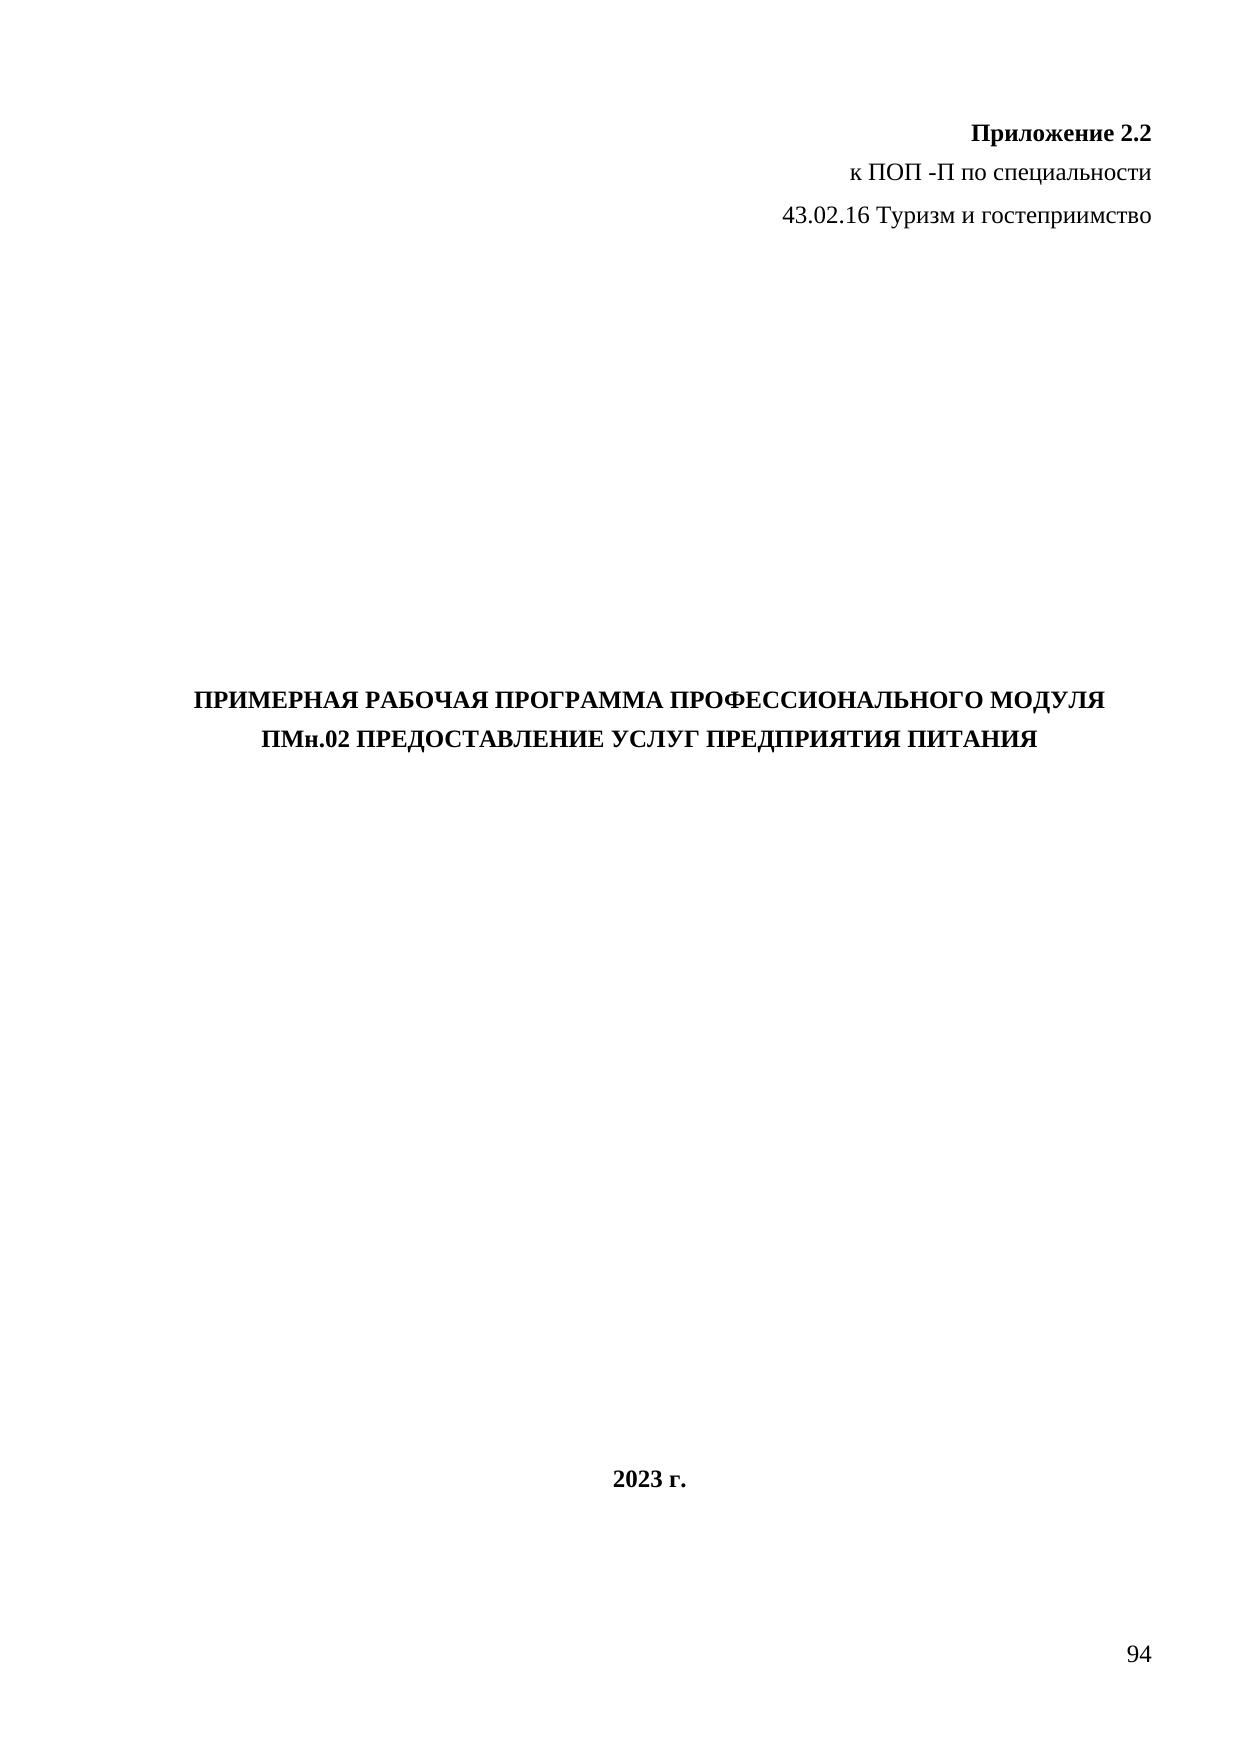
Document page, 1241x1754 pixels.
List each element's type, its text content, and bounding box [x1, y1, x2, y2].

subtitle ПМн.02 ПРЕДОСТАВЛЕНИЕ УСЛУГ ПРЕДПРИЯТИЯ ПИТАНИЯ [148, 724, 1152, 753]
text к ПОП -П по специальности [148, 157, 1152, 186]
text 2023 г. [148, 1464, 1152, 1493]
subtitle Приложение 2.2 [148, 118, 1152, 147]
text 43.02.16 Туризм и гостеприимство [148, 201, 1152, 229]
subtitle ПРИМЕРНАЯ РАБОЧАЯ ПРОГРАММА ПРОФЕССИОНАЛЬНОГО МОДУЛЯ [148, 685, 1152, 714]
